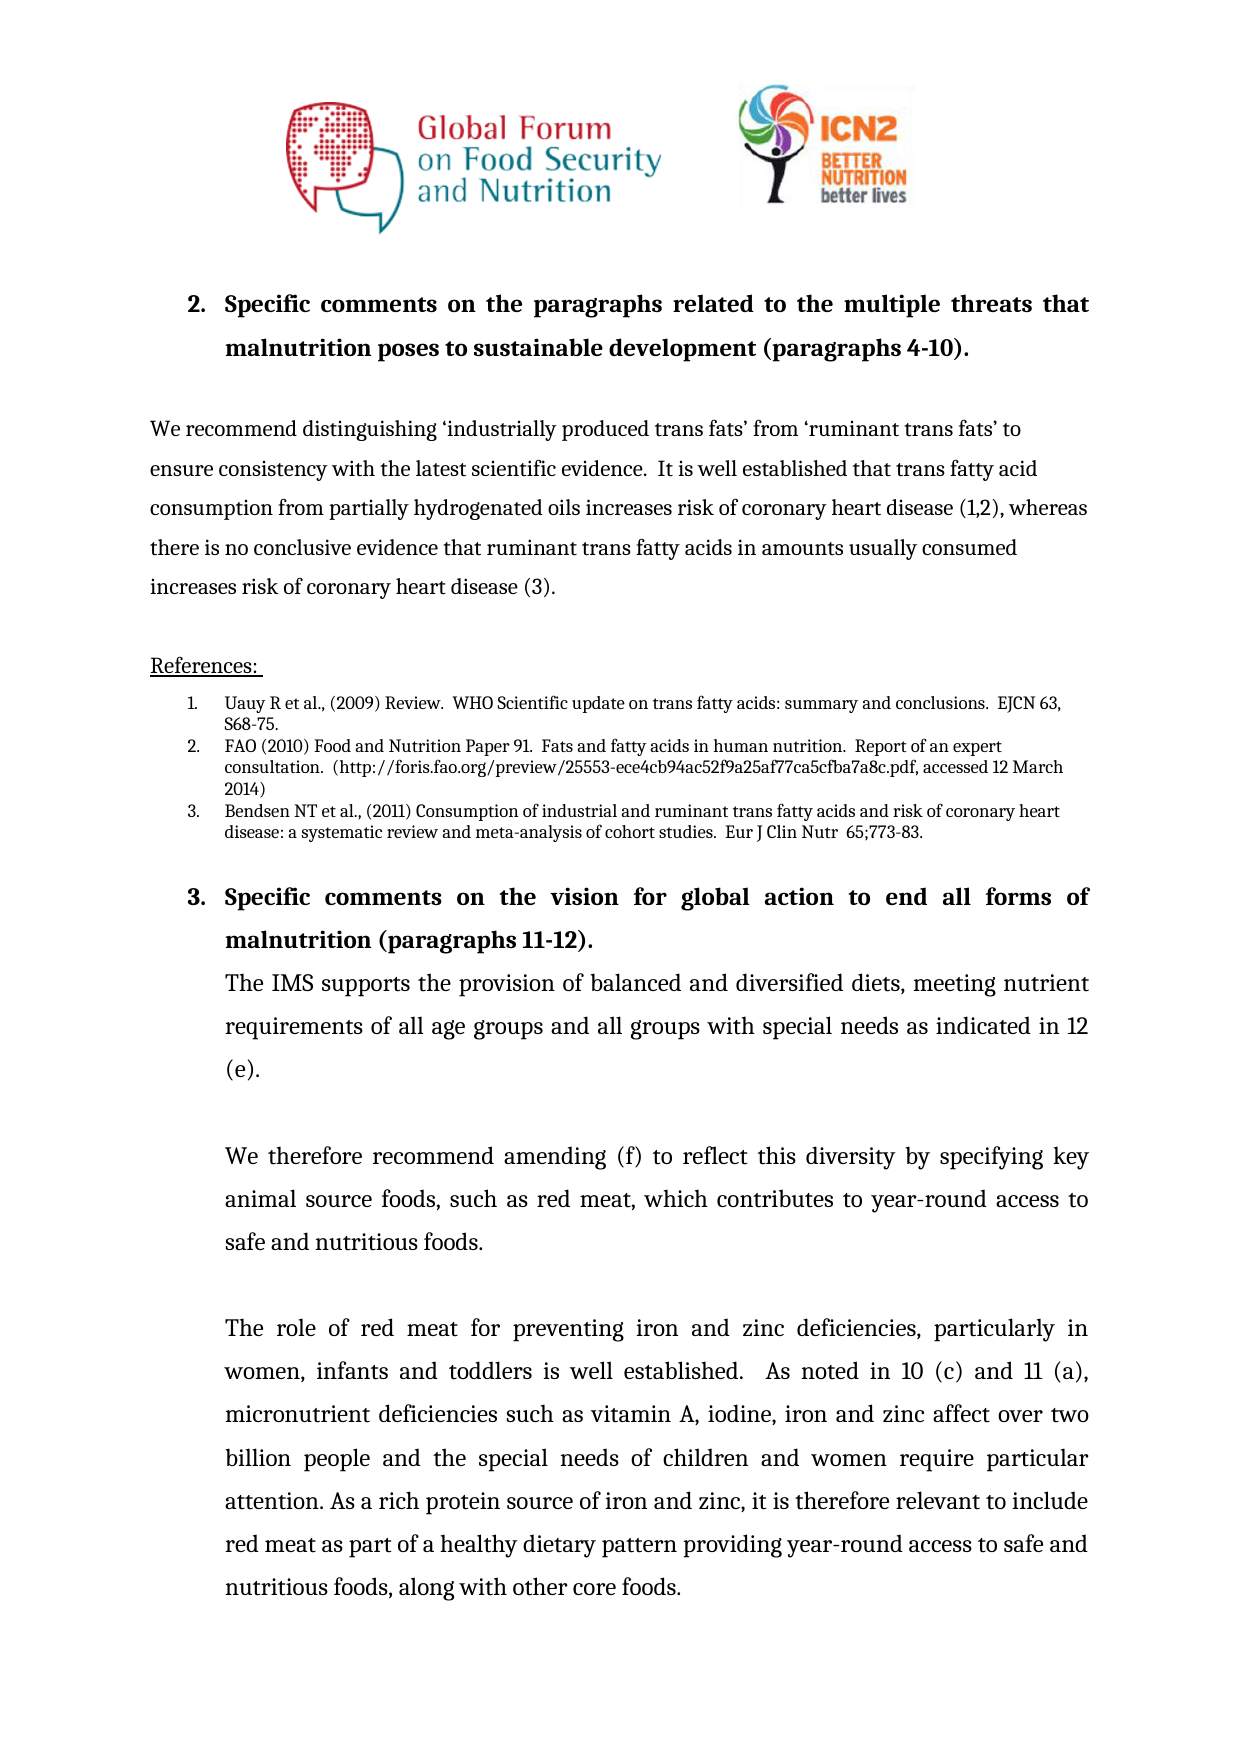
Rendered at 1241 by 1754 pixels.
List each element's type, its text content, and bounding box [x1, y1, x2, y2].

list Specific comments on the paragraphs related to the multiple threats that malnutrition poses to sustainable development (paragraphs 4-10). [187, 290, 1090, 362]
list FAO (2010) Food and Nutrition Paper 91. Fats and fatty acids in human nutrition. Report of an expert consultation. (http://foris.fao.org/preview/25553-ece4cb94ac52f9a25af77ca5cfba7a8c.pdf, accessed 12 March 2014) [187, 736, 1090, 800]
list Specific comments on the vision for global action to end all forms of malnutrition (paragraphs 11-12). [187, 883, 1090, 955]
list Uauy R et al., (2009) Review. WHO Scientific update on trans fatty acids: summary and conclusions. EJCN 63, S68-75. [187, 692, 1090, 736]
text We recommend distinguishing ‘industrially produced trans fats’ from ‘ruminant trans fats’ to ensure consistency with the latest scientific evidence. It is well established that trans fatty acid consumption from partially hydrogenated oils increases risk of coronary heart disease (1,2), whereas there is no conclusive evidence that ruminant trans fatty acids in amounts usually consumed increases risk of coronary heart disease (3). [150, 416, 1090, 600]
text References: [150, 653, 1090, 679]
picture [286, 102, 662, 235]
list The IMS supports the provision of balanced and diversified diets, meeting nutrient requirements of all age groups and all groups with special needs as indicated in 12 (e). [225, 969, 1090, 1084]
picture [725, 44, 916, 235]
list The role of red meat for preventing iron and zinc deficiencies, particularly in women, infants and toddlers is well established. As noted in 10 (c) and 11 (a), micronutrient deficiencies such as vitamin A, iodine, iron and zinc affect over two billion people and the special needs of children and women require particular attention. As a rich protein source of iron and zinc, it is therefore relevant to include red meat as part of a healthy dietary pattern providing year-round access to safe and nutritious foods, along with other core foods. [225, 1314, 1090, 1602]
list Bendsen NT et al., (2011) Consumption of industrial and ruminant trans fatty acids and risk of coronary heart disease: a systematic review and meta-analysis of cohort studies. Eur J Clin Nutr 65;773-83. [187, 800, 1090, 843]
list We therefore recommend amending (f) to reflect this diversity by specifying key animal source foods, such as red meat, which contributes to year-round access to safe and nutritious foods. [225, 1142, 1090, 1257]
